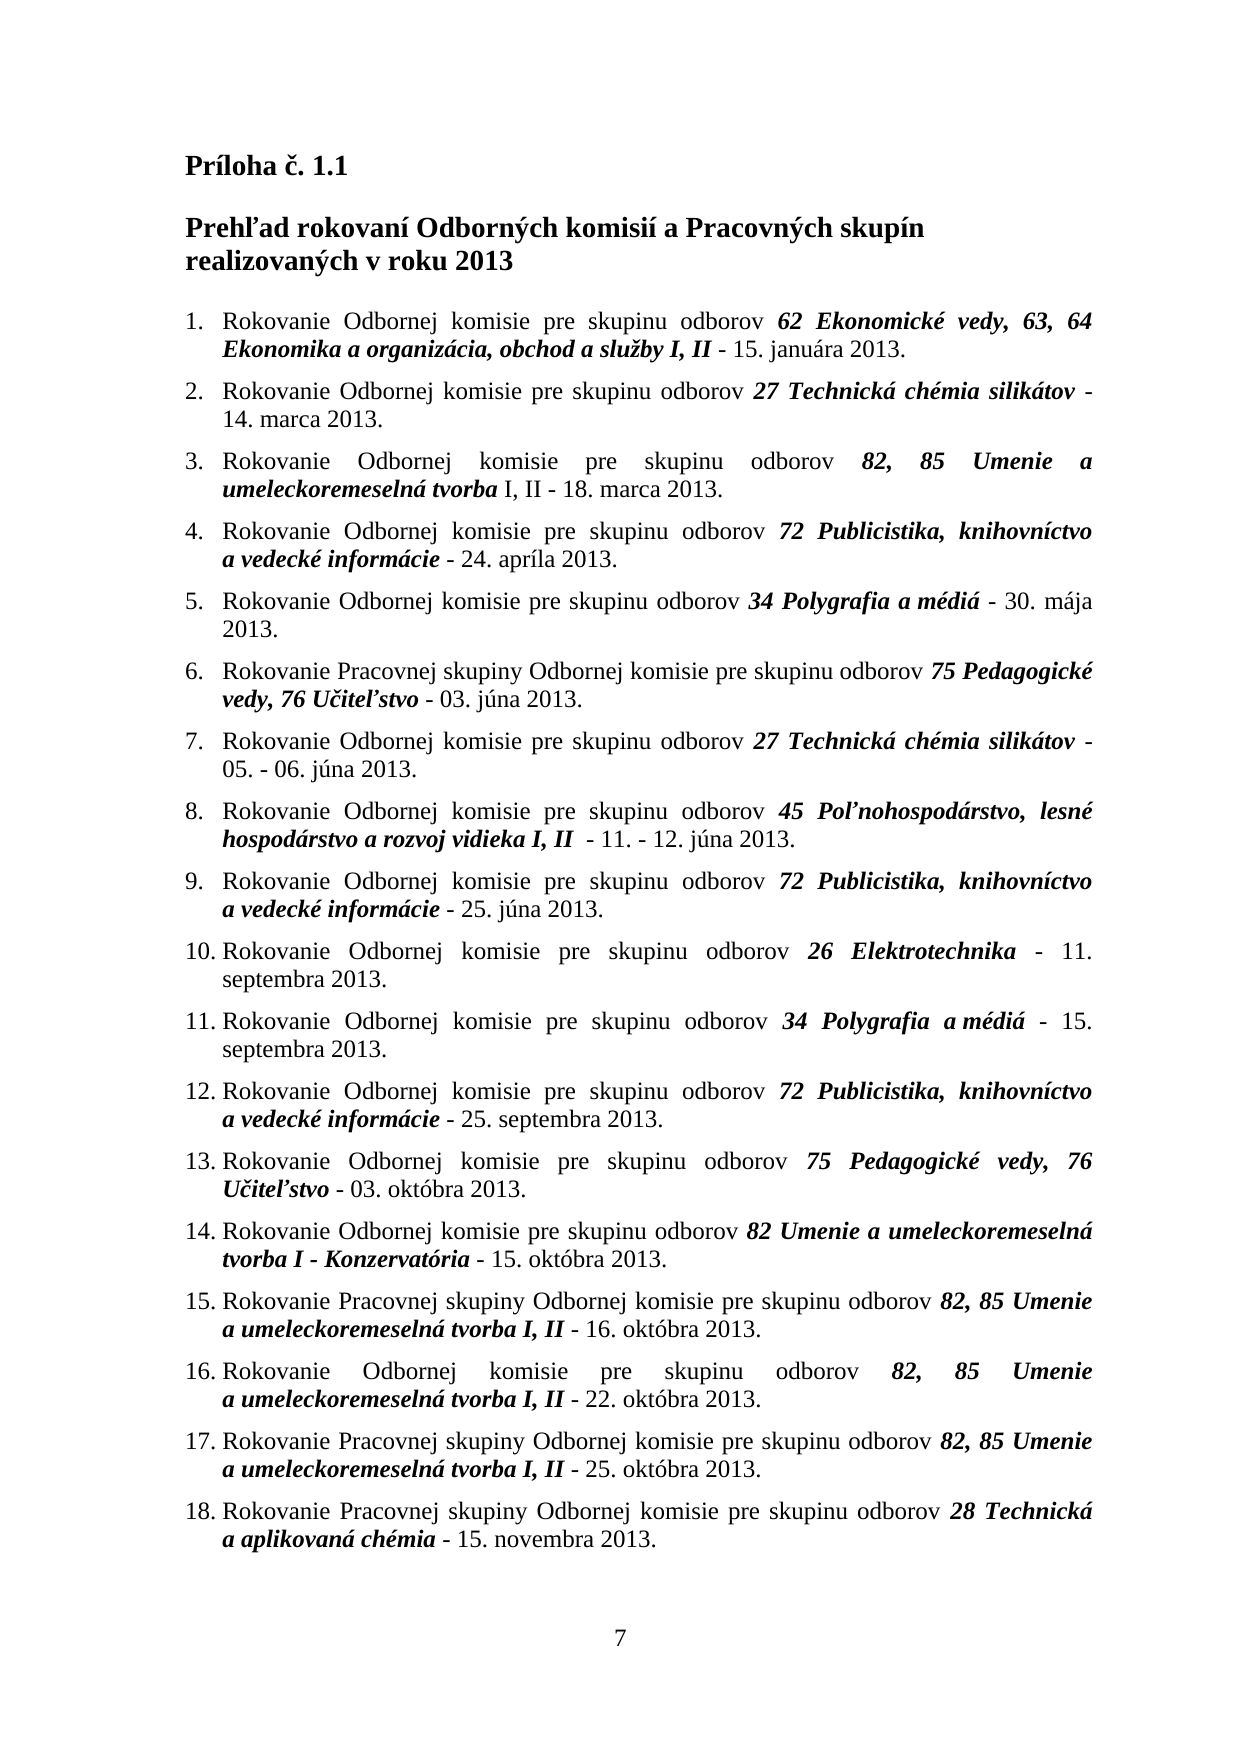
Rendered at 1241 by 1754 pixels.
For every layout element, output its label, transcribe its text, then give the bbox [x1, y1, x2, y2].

list Rokovanie Odbornej komisie pre skupinu odborov 34 Polygrafia a médiá - 30. mája 2013. [185, 586, 1093, 643]
list Rokovanie Odbornej komisie pre skupinu odborov 27 Technická chémia silikátov - 14. marca 2013. [185, 376, 1093, 433]
list Rokovanie Odbornej komisie pre skupinu odborov 82 Umenie a umeleckoremeselná tvorba I - Konzervatória - 15. októbra 2013. [185, 1216, 1093, 1273]
list Rokovanie Odbornej komisie pre skupinu odborov 82, 85 Umenie a umeleckoremeselná tvorba I, II - 22. októbra 2013. [185, 1356, 1093, 1413]
list Rokovanie Odbornej komisie pre skupinu odborov 82, 85 Umenie a umeleckoremeselná tvorba I, II - 18. marca 2013. [185, 446, 1093, 503]
list Rokovanie Odbornej komisie pre skupinu odborov 75 Pedagogické vedy, 76 Učiteľstvo - 03. októbra 2013. [185, 1146, 1093, 1203]
list Rokovanie Odbornej komisie pre skupinu odborov 27 Technická chémia silikátov - 05. - 06. júna 2013. [185, 726, 1093, 783]
list Rokovanie Odbornej komisie pre skupinu odborov 72 Publicistika, knihovníctvo a vedecké informácie - 25. júna 2013. [185, 866, 1093, 923]
list Rokovanie Pracovnej skupiny Odbornej komisie pre skupinu odborov 82, 85 Umenie a umeleckoremeselná tvorba I, II - 16. októbra 2013. [185, 1286, 1093, 1343]
list Rokovanie Odbornej komisie pre skupinu odborov 72 Publicistika, knihovníctvo a vedecké informácie - 24. apríla 2013. [185, 516, 1093, 573]
list Rokovanie Odbornej komisie pre skupinu odborov 45 Poľnohospodárstvo, lesné hospodárstvo a rozvoj vidieka I, II - 11. - 12. júna 2013. [185, 796, 1093, 853]
list Rokovanie Pracovnej skupiny Odbornej komisie pre skupinu odborov 82, 85 Umenie a umeleckoremeselná tvorba I, II - 25. októbra 2013. [185, 1426, 1093, 1483]
text Príloha č. 1.1 [185, 148, 1093, 181]
text Prehľad rokovaní Odborných komisií a Pracovných skupín realizovaných v roku 2013 [185, 210, 1093, 277]
list Rokovanie Odbornej komisie pre skupinu odborov 72 Publicistika, knihovníctvo a vedecké informácie - 25. septembra 2013. [185, 1076, 1093, 1133]
list Rokovanie Pracovnej skupiny Odbornej komisie pre skupinu odborov 75 Pedagogické vedy, 76 Učiteľstvo - 03. júna 2013. [185, 656, 1093, 713]
list Rokovanie Odbornej komisie pre skupinu odborov 26 Elektrotechnika - 11. septembra 2013. [185, 936, 1093, 993]
list Rokovanie Odbornej komisie pre skupinu odborov 34 Polygrafia a médiá - 15. septembra 2013. [185, 1006, 1093, 1063]
list Rokovanie Pracovnej skupiny Odbornej komisie pre skupinu odborov 28 Technická a aplikovaná chémia - 15. novembra 2013. [185, 1496, 1093, 1553]
list Rokovanie Odbornej komisie pre skupinu odborov 62 Ekonomické vedy, 63, 64 Ekonomika a organizácia, obchod a služby I, II - 15. januára 2013. [185, 306, 1093, 363]
